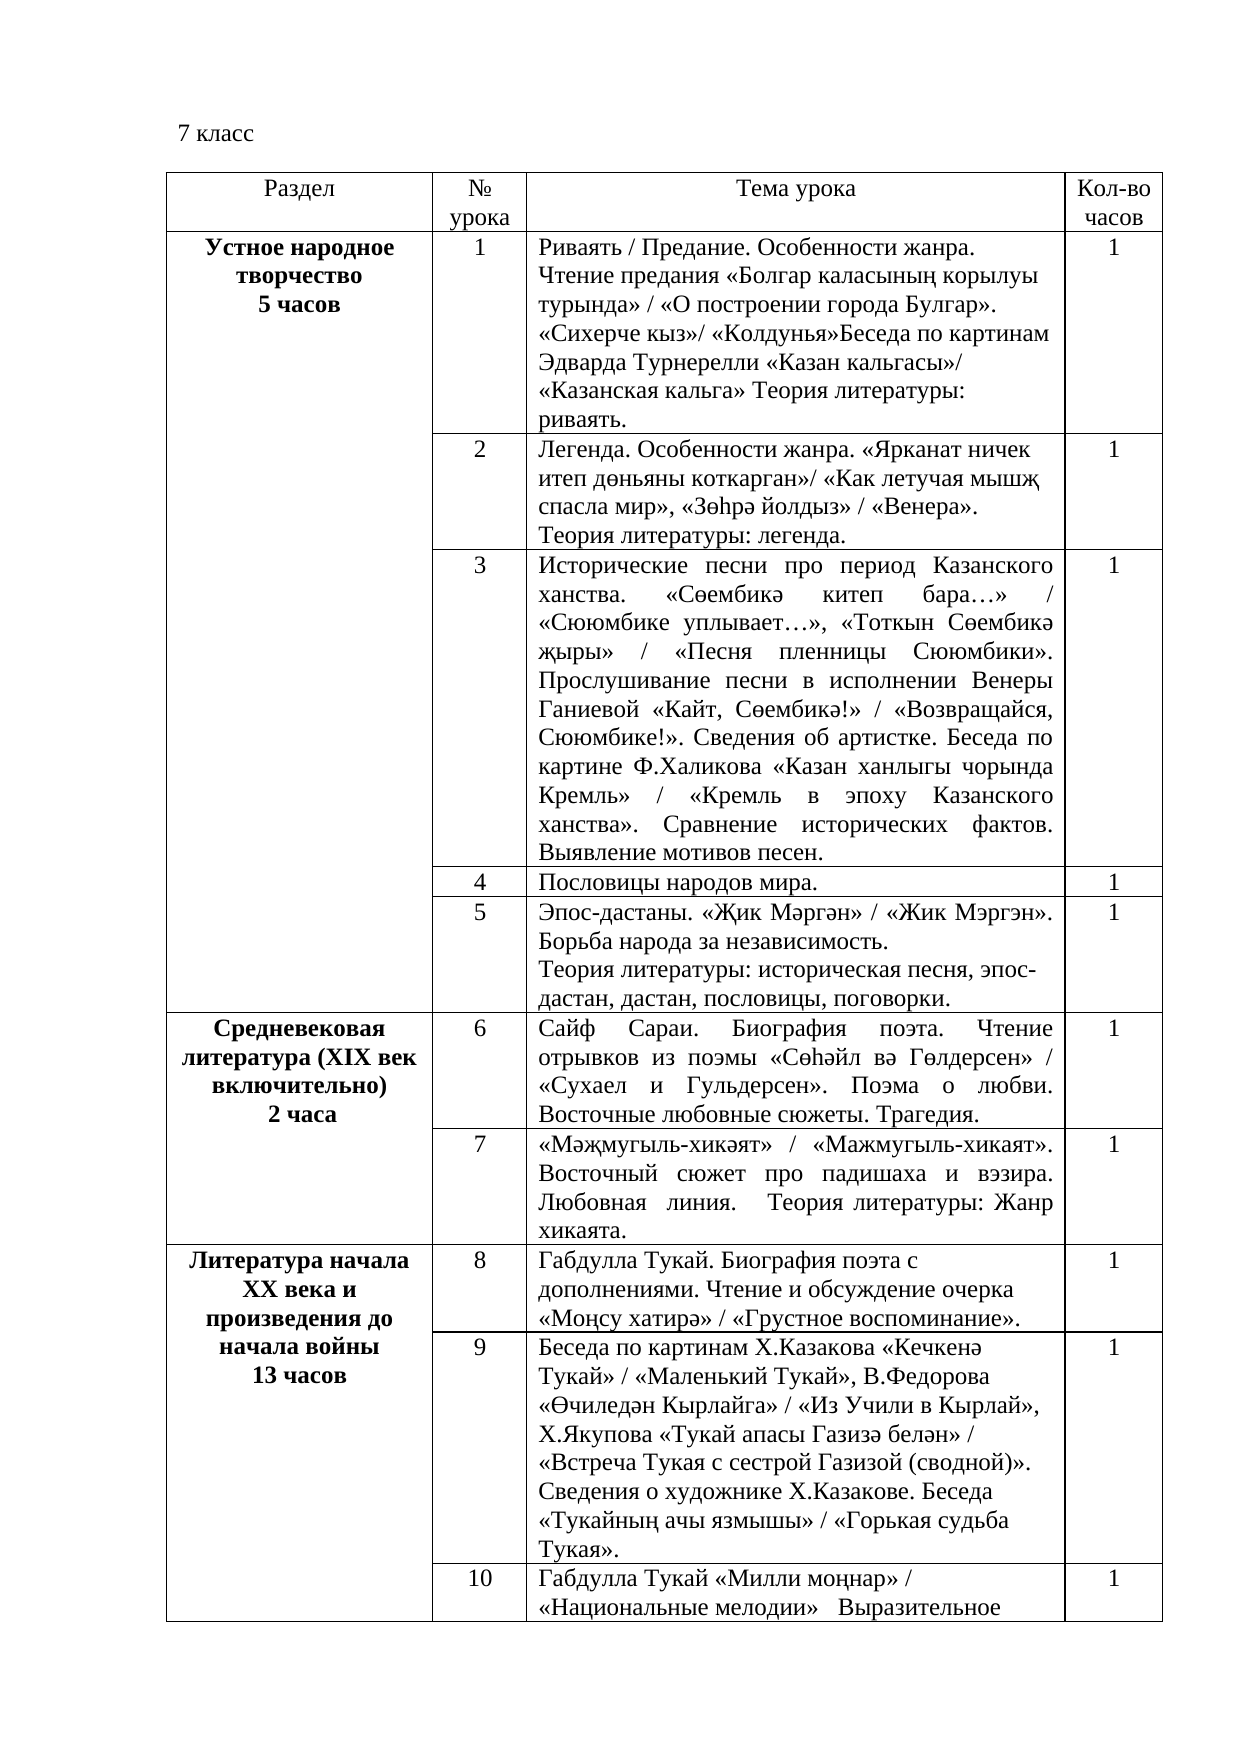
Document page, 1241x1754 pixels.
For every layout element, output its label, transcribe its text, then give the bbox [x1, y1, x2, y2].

table_cell Средневековая литература (XIX век включительно) 2 часа [167, 1013, 432, 1244]
table_cell 7 [433, 1129, 526, 1244]
table_cell 1 [433, 232, 526, 433]
table_cell 1 [1066, 1013, 1162, 1128]
table_header Раздел [167, 173, 432, 231]
table_cell 1 [1066, 1564, 1162, 1621]
table_cell 9 [433, 1333, 526, 1562]
table_cell 10 [433, 1564, 526, 1621]
table_header № урока [433, 173, 526, 231]
table_cell 3 [433, 550, 526, 866]
text 7 класс [177, 118, 1152, 147]
table_cell 1 [1066, 550, 1162, 866]
table_cell Пословицы народов мира. [527, 867, 1064, 896]
table_cell 5 [433, 897, 526, 1012]
table_cell Устное народное творчество 5 часов [167, 232, 432, 1012]
table_cell 1 [1066, 897, 1162, 1012]
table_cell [527, 1564, 1064, 1621]
table_header Кол-во часов [1066, 173, 1162, 231]
table_cell 8 [433, 1245, 526, 1331]
table_cell 1 [1066, 867, 1162, 896]
table_cell 4 [433, 867, 526, 896]
table_cell 1 [1066, 232, 1162, 433]
table_cell Риваять / Предание. Особенности жанра. Чтение предания «Болгар каласының корылуы турында» / «О построении города Булгар». «Сихерче кыз»/ «Колдунья»Беседа по картинам Эдварда Турнерелли «Казан кальгасы»/ «Казанская кальга» Теория литературы: риваять. [527, 232, 1064, 433]
table_cell 6 [433, 1013, 526, 1128]
table_cell Габдулла Тукай. Биография поэта с дополнениями. Чтение и обсуждение очерка «Моңсу хатирә» / «Грустное воспоминание». [527, 1245, 1064, 1331]
table_cell 1 [1066, 434, 1162, 549]
table_cell Беседа по картинам Х.Казакова «Кечкенә Тукай» / «Маленький Тукай», В.Федорова «Өчиледән Кырлайга» / «Из Учили в Кырлай», Х.Якупова «Тукай апасы Газизә белән» / «Встреча Тукая с сестрой Газизой (сводной)». Сведения о художнике Х.Казакове. Беседа «Тукайның ачы язмышы» / «Горькая судьба Тукая». [527, 1333, 1064, 1562]
table_cell Литература начала XX века и произведения до начала войны 13 часов [167, 1245, 432, 1621]
table_cell 1 [1066, 1333, 1162, 1562]
table_cell «Мәҗмугыль-хикәят» / «Мажмугыль-хикаят». Восточный сюжет про падишаха и вэзира. Любовная линия. Теория литературы: Жанр хикаята. [527, 1129, 1064, 1244]
table_cell Легенда. Особенности жанра. «Ярканат ничек итеп дөньяны коткарган»/ «Как летучая мышҗ спасла мир», «Зөһрә йолдыз» / «Венера». Теория литературы: легенда. [527, 434, 1064, 549]
table_cell Эпос-дастаны. «Җик Мәргән» / «Жик Мэргэн». Борьба народа за независимость. Теория литературы: историческая песня, эпос-дастан, дастан, пословицы, поговорки. [527, 897, 1064, 1012]
table_cell 1 [1066, 1129, 1162, 1244]
table_cell Исторические песни про период Казанского ханства. «Сөембикә китеп бара…» / «Сююмбике уплывает…», «Тоткын Сөембикә җыры» / «Песня пленницы Сююмбики». Прослушивание песни в исполнении Венеры Ганиевой «Кайт, Сөембикә!» / «Возвращайся, Сююмбике!». Сведения об артистке. Беседа по картине Ф.Халикова «Казан ханлыгы чорында Кремль» / «Кремль в эпоху Казанского ханства». Сравнение исторических фактов. Выявление мотивов песен. [527, 550, 1064, 866]
table_cell 2 [433, 434, 526, 549]
table_header Тема урока [527, 173, 1064, 231]
table_cell 1 [1066, 1245, 1162, 1331]
table_cell Сайф Сараи. Биография поэта. Чтение отрывков из поэмы «Сөһәйл вә Гөлдерсен» / «Сухаел и Гульдерсен». Поэма о любви. Восточные любовные сюжеты. Трагедия. [527, 1013, 1064, 1128]
